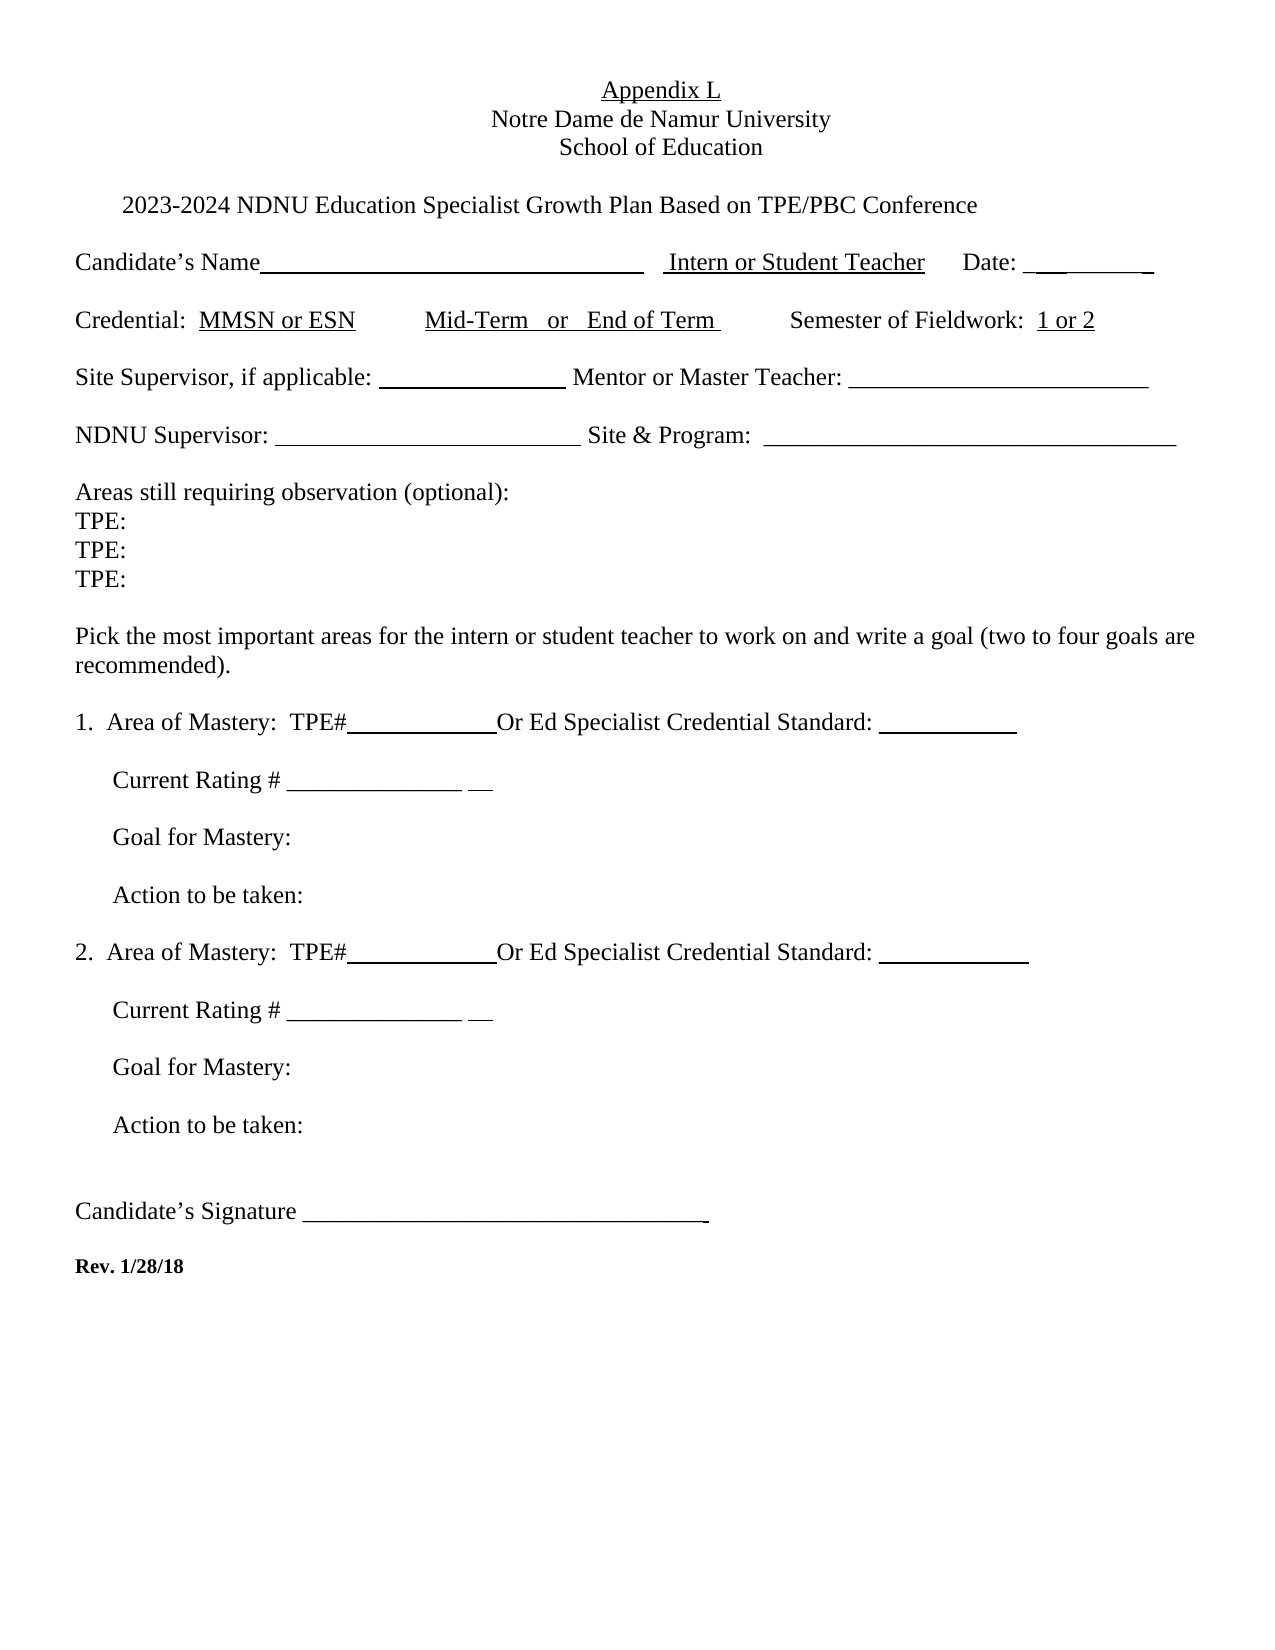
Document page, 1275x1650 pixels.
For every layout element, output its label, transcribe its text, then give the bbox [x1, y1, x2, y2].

text Credential: MMSN or ESN Mid-Term or End of Term Semester of Fieldwork: 1 or 2 [75, 305, 1200, 334]
text Candidate’s Name Intern or Student Teacher Date: _ _______ [75, 247, 1200, 276]
text 2023-2024 NDNU Education Specialist Growth Plan Based on TPE/PBC Conference [75, 190, 1200, 219]
text TPE: [75, 564, 1200, 592]
text Areas still requiring observation (optional): [75, 477, 1200, 506]
text School of Education [75, 132, 1200, 161]
text Action to be taken: [112, 1110, 1200, 1139]
text Action to be taken: [112, 880, 1200, 909]
text Rev. 1/28/18 [75, 1254, 1200, 1278]
text TPE: [75, 506, 1200, 535]
text Notre Dame de Namur University [75, 104, 1200, 132]
text Appendix L [75, 75, 1200, 104]
text Candidate’s Signature ________________________________ [75, 1196, 1200, 1225]
text NDNU Supervisor: Site & Program: _________________________________ [75, 420, 1200, 449]
text Current Rating # ______________ [112, 765, 1200, 794]
text 2. Area of Mastery: TPE# Or Ed Specialist Credential Standard: ________ [75, 937, 1200, 966]
text Goal for Mastery: [112, 822, 1200, 851]
text Current Rating # ______________ [112, 995, 1200, 1024]
text Goal for Mastery: [112, 1052, 1200, 1081]
text TPE: [75, 535, 1200, 564]
text Pick the most important areas for the intern or student teacher to work on and write a goal (two to four goals are recommended). [75, 621, 1200, 679]
text Site Supervisor, if applicable: Mentor or Master Teacher: ________________________ [75, 362, 1200, 391]
text 1. Area of Mastery: TPE# Or Ed Specialist Credential Standard: ________ [75, 707, 1200, 736]
